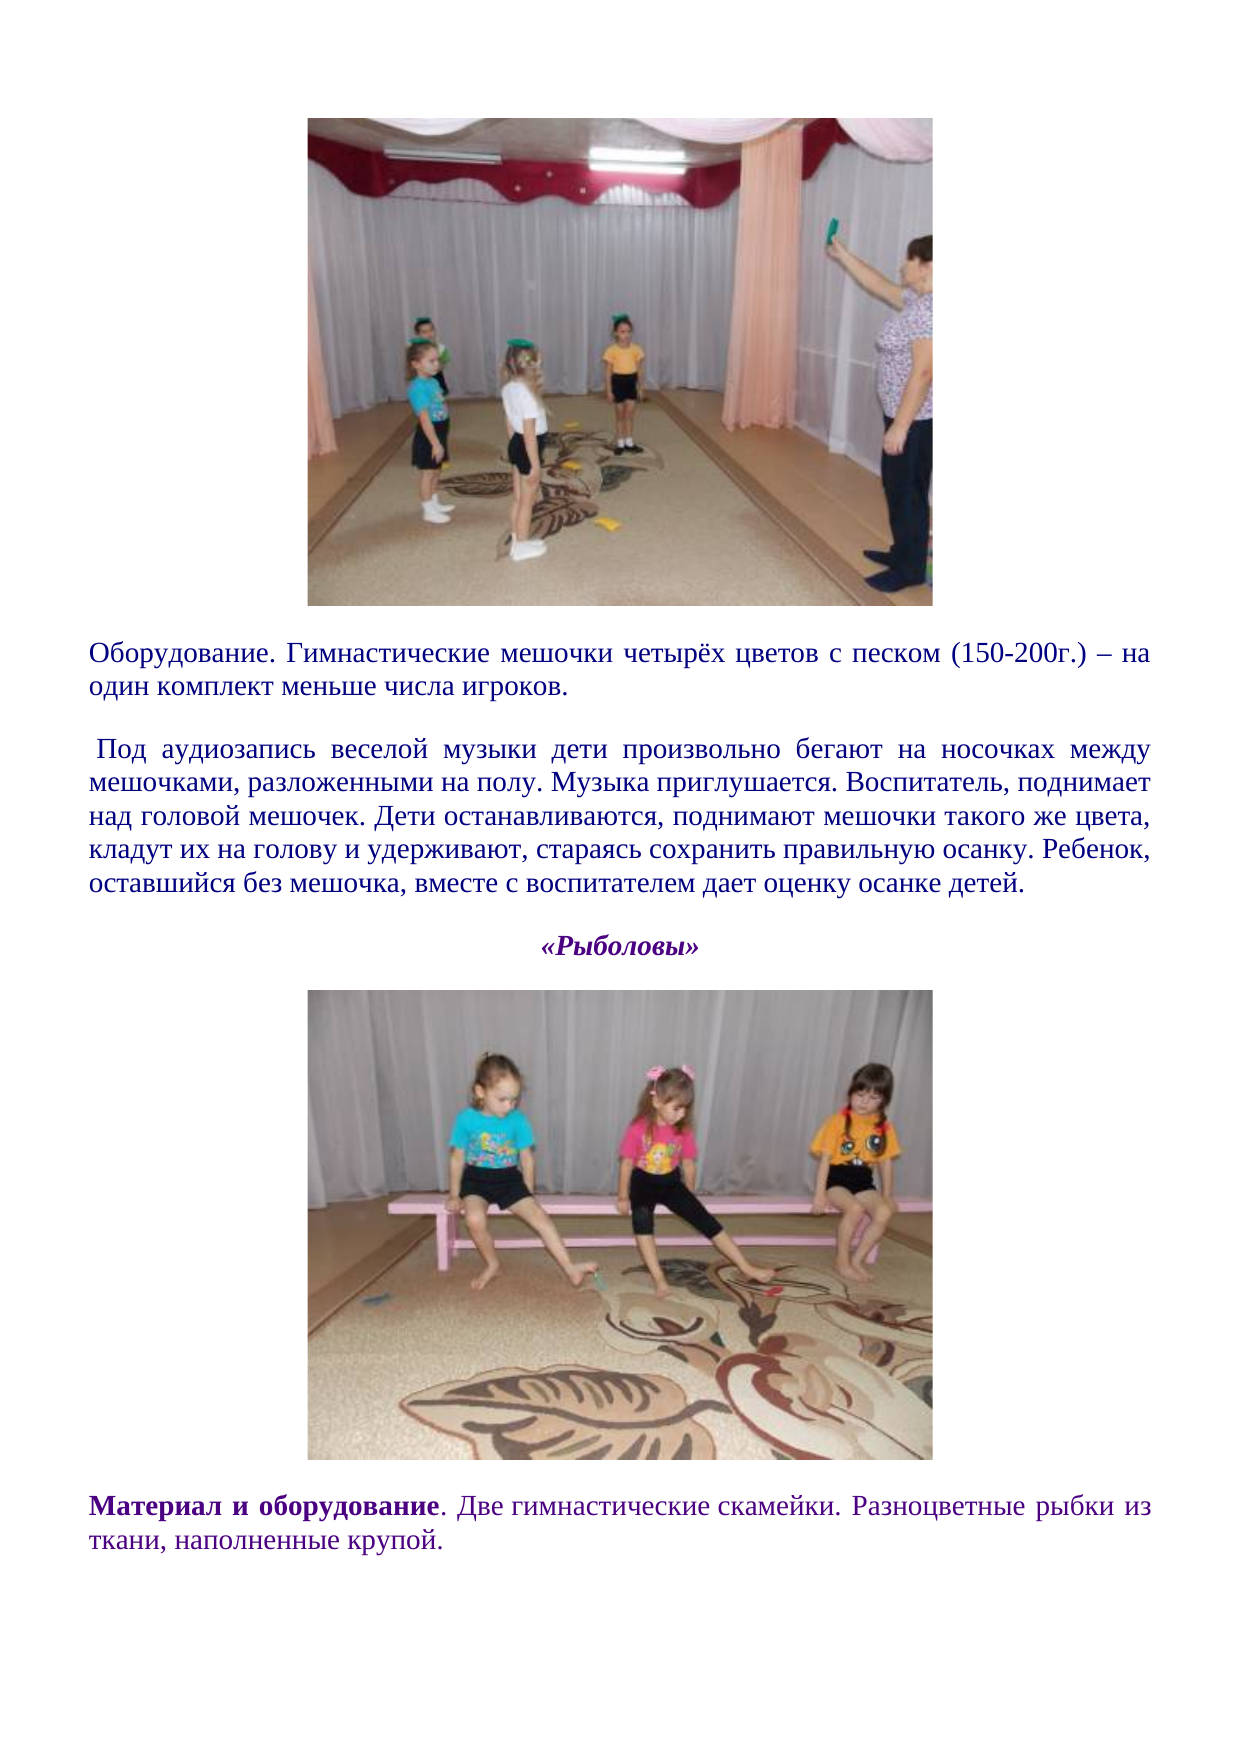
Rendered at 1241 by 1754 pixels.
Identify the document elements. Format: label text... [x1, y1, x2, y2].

text Под аудиозапись веселой музыки дети произвольно бегают на носочках между мешочками, разложенными на полу. Музыка приглушается. Воспитатель, поднимает над головой мешочек. Дети останавливаются, поднимают мешочки такого же цвета, кладут их на голову и удерживают, стараясь сохранить правильную осанку. Ребенок, оставшийся без мешочка, вместе с воспитателем дает оценку осанке детей. [89, 731, 1152, 899]
text «Рыболовы» [89, 928, 1152, 961]
text Оборудование. Гимнастические мешочки четырёх цветов с песком (150-200г.) – на один комплект меньше числа игроков. [89, 635, 1152, 702]
text Материал и оборудование. Две гимнастические скамейки. Разноцветные рыбки из ткани, наполненные крупой. [89, 1488, 1152, 1556]
picture [307, 118, 933, 606]
picture [307, 990, 933, 1460]
